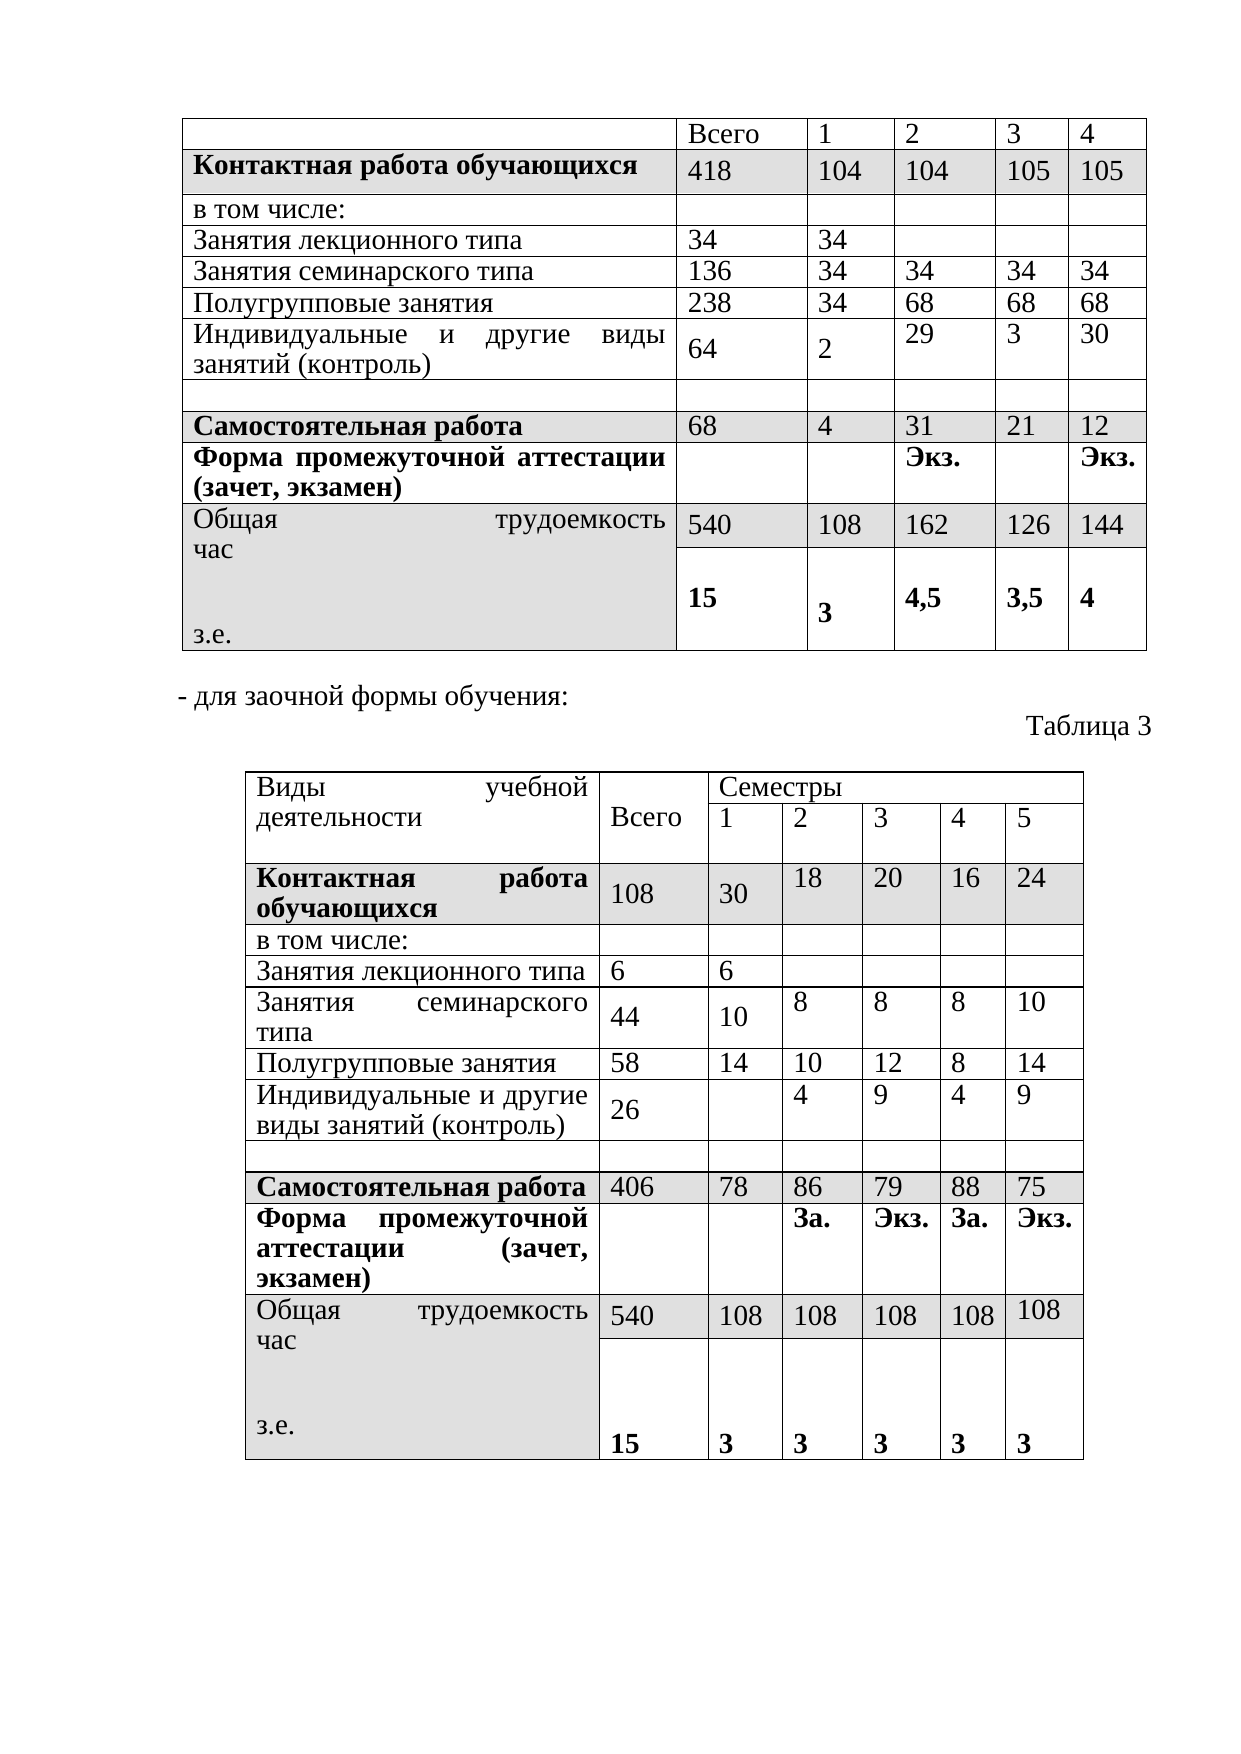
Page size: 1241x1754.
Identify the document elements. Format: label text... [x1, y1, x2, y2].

table_cell 6 [600, 956, 708, 986]
table_cell 4 [941, 804, 1005, 863]
table_cell 4 [1069, 119, 1146, 149]
table_cell Общая трудоемкость час з.е. [183, 504, 676, 650]
table_cell 105 [1069, 150, 1146, 193]
table_cell 108 [863, 1295, 940, 1338]
table_cell [1006, 956, 1083, 986]
table_cell [1069, 195, 1146, 224]
table_cell [600, 1141, 708, 1171]
table_cell За. [941, 1204, 1005, 1294]
table_cell Самостоятельная работа [183, 412, 676, 442]
table_cell [996, 195, 1068, 224]
table_header Семестры [709, 773, 1083, 802]
table_cell [996, 380, 1068, 411]
table_cell Экз. [863, 1204, 940, 1294]
table_cell 108 [783, 1295, 862, 1338]
table_cell 136 [677, 257, 807, 287]
table_cell [677, 380, 807, 411]
table_cell 540 [600, 1295, 708, 1338]
table_cell 108 [1006, 1295, 1083, 1338]
table_cell Полугрупповые занятия [246, 1049, 599, 1079]
table_cell Занятия лекционного типа [183, 226, 676, 256]
table_cell 24 [1006, 864, 1083, 924]
table_cell 34 [677, 226, 807, 256]
table_cell Индивидуальные и другие виды занятий (контроль) [246, 1080, 599, 1140]
table_cell Индивидуальные и другие виды занятий (контроль) [183, 319, 676, 379]
table_cell Самостоятельная работа [246, 1173, 599, 1203]
table_cell 3 [863, 804, 940, 863]
table_cell [1069, 226, 1146, 256]
table_cell [895, 195, 995, 224]
table_cell 144 [1069, 504, 1146, 547]
table_cell 15 [677, 548, 807, 650]
table_cell [600, 1204, 708, 1294]
table_cell 108 [941, 1295, 1005, 1338]
table_cell [1006, 1141, 1083, 1171]
table_cell 44 [600, 988, 708, 1048]
table_cell 14 [709, 1049, 782, 1079]
table_cell Общая трудоемкость час з.е. [246, 1295, 599, 1459]
table_cell 2 [808, 319, 894, 379]
table_cell 9 [1006, 1080, 1083, 1140]
table_cell 3 [1006, 1339, 1083, 1459]
table_cell [863, 925, 940, 955]
table_cell 5 [1006, 804, 1083, 863]
table_cell Занятия семинарского типа [246, 988, 599, 1048]
table_cell 4 [941, 1080, 1005, 1140]
text - для заочной формы обучения: [177, 681, 1152, 711]
table_cell 12 [863, 1049, 940, 1079]
table_cell 12 [1069, 412, 1146, 442]
table_cell 68 [996, 288, 1068, 318]
table_cell 104 [895, 150, 995, 193]
table_cell 34 [1069, 257, 1146, 287]
table_cell 34 [808, 257, 894, 287]
table_cell 68 [1069, 288, 1146, 318]
table_cell 10 [709, 988, 782, 1048]
table_cell 30 [709, 864, 782, 924]
table_cell 3 [941, 1339, 1005, 1459]
table_cell Экз. [1006, 1204, 1083, 1294]
table_cell 14 [1006, 1049, 1083, 1079]
table_cell 406 [600, 1173, 708, 1203]
table_cell 34 [808, 288, 894, 318]
table_cell 15 [600, 1339, 708, 1459]
table_cell [1006, 925, 1083, 955]
table_cell [677, 443, 807, 503]
table_cell 34 [996, 257, 1068, 287]
table_cell 9 [863, 1080, 940, 1140]
table_cell 104 [808, 150, 894, 193]
table_cell 105 [996, 150, 1068, 193]
table_cell [246, 1141, 599, 1171]
table_cell 6 [709, 956, 782, 986]
table_cell 16 [941, 864, 1005, 924]
table_cell 68 [677, 412, 807, 442]
table_cell 20 [863, 864, 940, 924]
table_cell Форма промежуточной аттестации (зачет, экзамен) [183, 443, 676, 503]
table_cell 3 [783, 1339, 862, 1459]
table_cell 2 [895, 119, 995, 149]
table_cell 75 [1006, 1173, 1083, 1203]
table_cell [941, 956, 1005, 986]
table_cell 418 [677, 150, 807, 193]
table_cell За. [783, 1204, 862, 1294]
table_cell 31 [895, 412, 995, 442]
table_cell 1 [709, 804, 782, 863]
table_cell 3 [709, 1339, 782, 1459]
table_cell в том числе: [183, 195, 676, 224]
table_cell 29 [895, 319, 995, 379]
table_cell [783, 1141, 862, 1171]
table_cell [783, 956, 862, 986]
table_cell 1 [808, 119, 894, 149]
table_cell [1069, 380, 1146, 411]
table_header Виды учебной деятельности [246, 773, 599, 863]
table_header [183, 119, 676, 149]
table_cell 3 [996, 319, 1068, 379]
table_cell [808, 380, 894, 411]
table_cell 126 [996, 504, 1068, 547]
table_cell [677, 195, 807, 224]
table_cell [941, 925, 1005, 955]
table_cell [808, 195, 894, 224]
table_cell [895, 380, 995, 411]
table_cell 86 [783, 1173, 862, 1203]
table_cell 162 [895, 504, 995, 547]
table_cell 3 [863, 1339, 940, 1459]
table_cell [709, 1080, 782, 1140]
table_cell [996, 226, 1068, 256]
table_header Всего [600, 773, 708, 863]
table_cell 108 [709, 1295, 782, 1338]
table_cell 79 [863, 1173, 940, 1203]
table_cell [783, 925, 862, 955]
table_cell [996, 443, 1068, 503]
table_cell 10 [1006, 988, 1083, 1048]
table_cell [863, 1141, 940, 1171]
table_cell [709, 925, 782, 955]
table_cell [941, 1141, 1005, 1171]
table_cell 64 [677, 319, 807, 379]
table_cell 3,5 [996, 548, 1068, 650]
table_cell 34 [808, 226, 894, 256]
table_cell 68 [895, 288, 995, 318]
table_cell 8 [941, 1049, 1005, 1079]
table_cell 26 [600, 1080, 708, 1140]
table_cell 78 [709, 1173, 782, 1203]
table_cell 238 [677, 288, 807, 318]
table_cell 108 [600, 864, 708, 924]
table_cell 2 [783, 804, 862, 863]
table_cell [863, 956, 940, 986]
table_cell 8 [941, 988, 1005, 1048]
table_cell Контактная работа обучающихся [183, 150, 676, 193]
table_cell [709, 1141, 782, 1171]
table_cell Занятия семинарского типа [183, 257, 676, 287]
table_cell в том числе: [246, 925, 599, 955]
table_cell Занятия лекционного типа [246, 956, 599, 986]
text Таблица 3 [177, 711, 1152, 741]
table_cell 88 [941, 1173, 1005, 1203]
table_cell 8 [863, 988, 940, 1048]
table_cell 34 [895, 257, 995, 287]
table_cell 4 [783, 1080, 862, 1140]
table_cell 10 [783, 1049, 862, 1079]
table_cell 4,5 [895, 548, 995, 650]
table_cell [709, 1204, 782, 1294]
table_cell 8 [783, 988, 862, 1048]
table_cell 4 [808, 412, 894, 442]
table_cell Полугрупповые занятия [183, 288, 676, 318]
table_cell [895, 226, 995, 256]
table_cell 18 [783, 864, 862, 924]
table_cell [600, 925, 708, 955]
table_cell 58 [600, 1049, 708, 1079]
table_cell 108 [808, 504, 894, 547]
table_cell 4 [1069, 548, 1146, 650]
table_cell 3 [808, 548, 894, 650]
table_cell Контактная работа обучающихся [246, 864, 599, 924]
table_cell Экз. [895, 443, 995, 503]
table_cell Экз. [1069, 443, 1146, 503]
table_cell 540 [677, 504, 807, 547]
table_cell Форма промежуточной аттестации (зачет, экзамен) [246, 1204, 599, 1294]
table_cell [183, 380, 676, 411]
table_cell 3 [996, 119, 1068, 149]
table_header Всего [677, 119, 807, 149]
table_cell 30 [1069, 319, 1146, 379]
table_cell 21 [996, 412, 1068, 442]
table_cell [808, 443, 894, 503]
